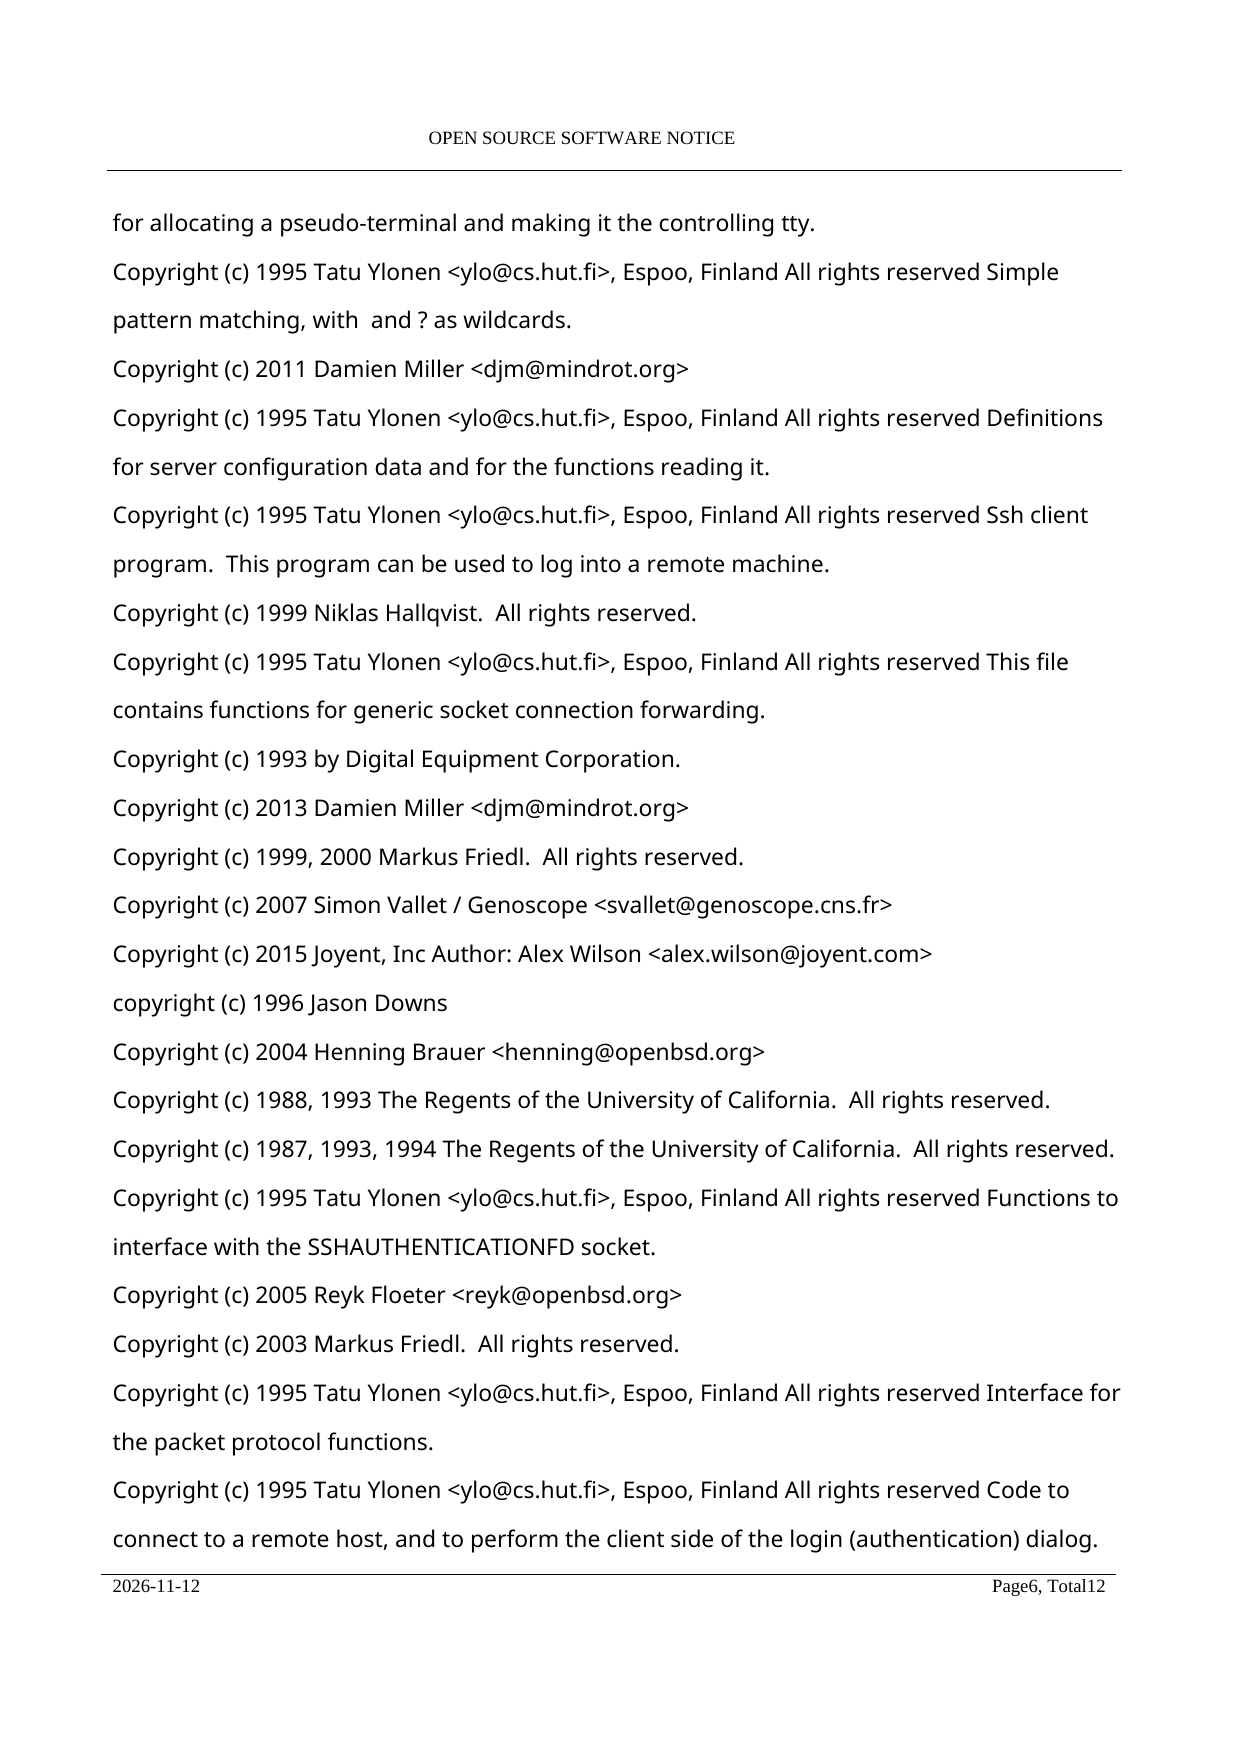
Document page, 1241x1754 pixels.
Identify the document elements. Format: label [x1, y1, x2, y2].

text [112, 206, 1128, 1555]
